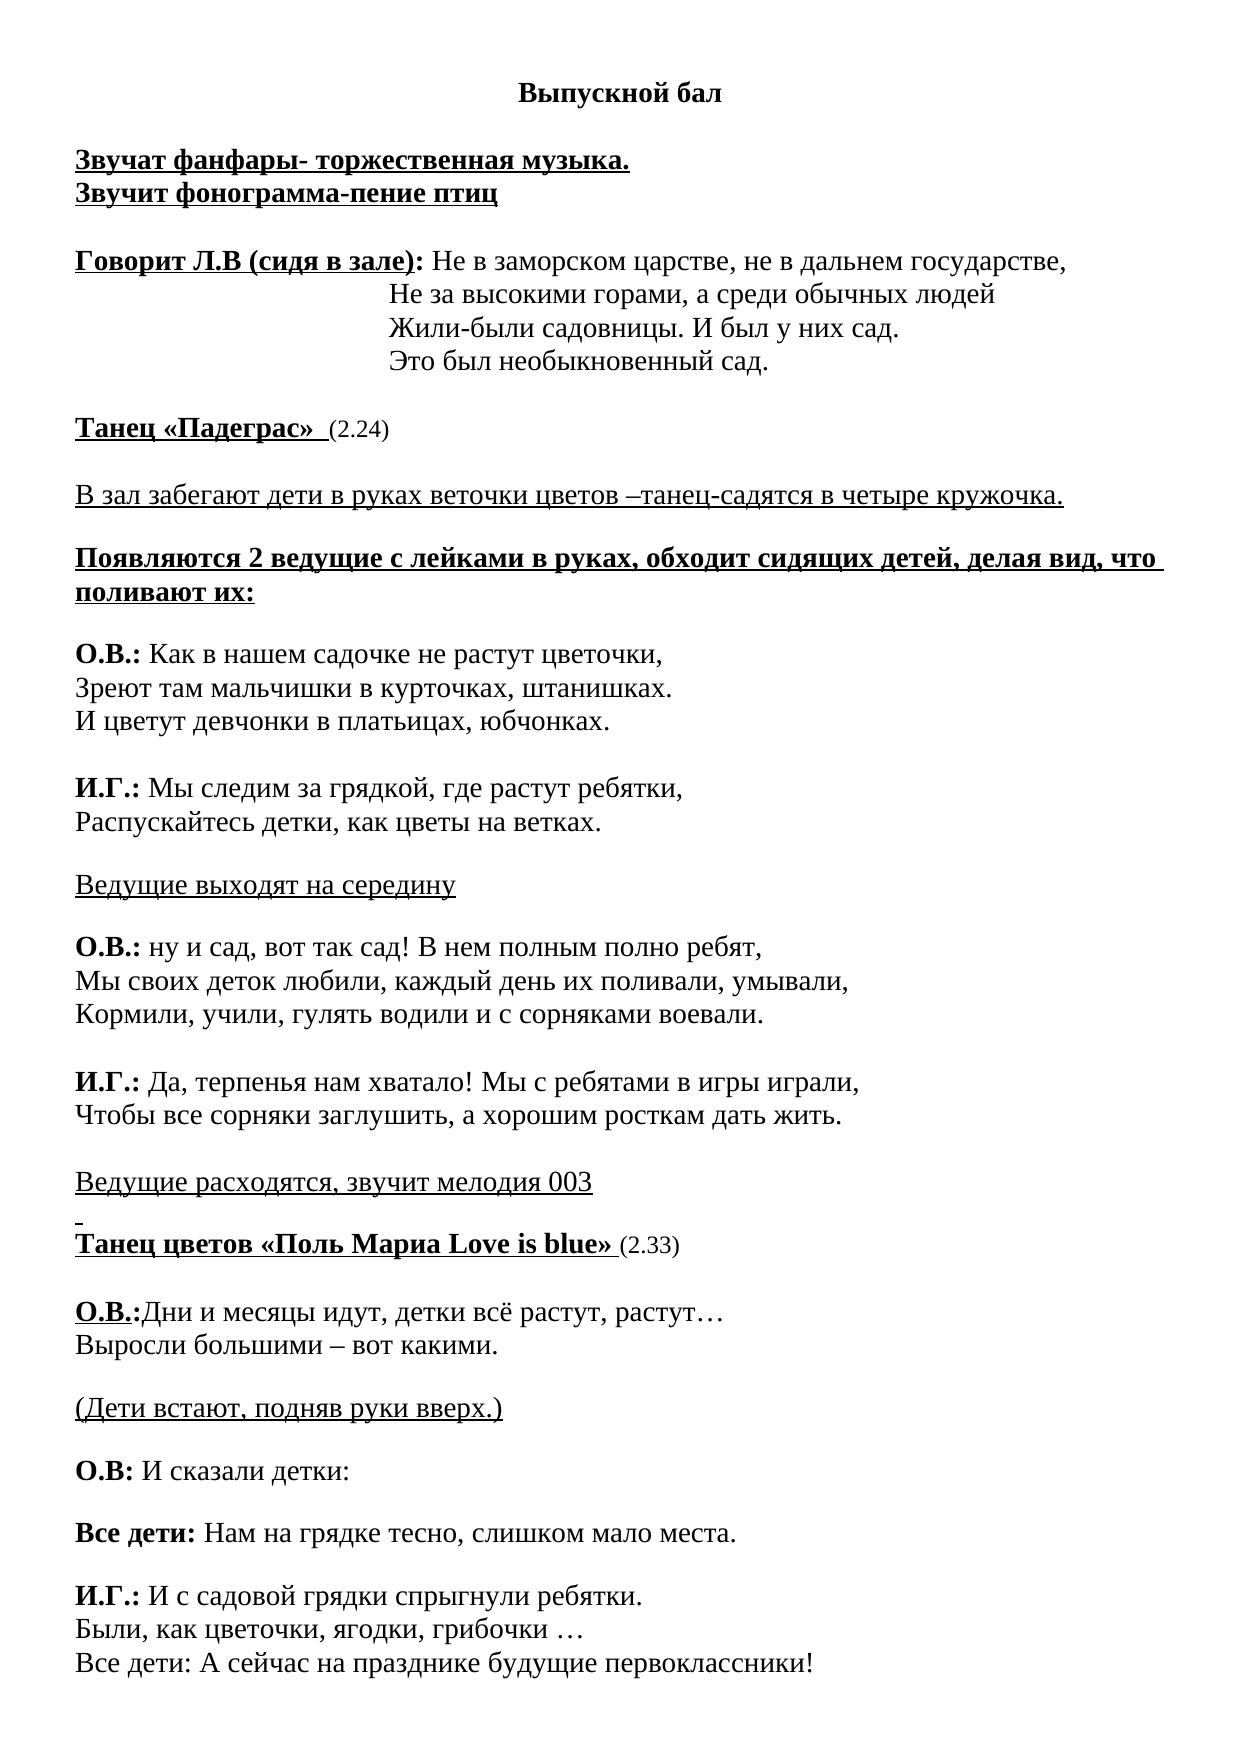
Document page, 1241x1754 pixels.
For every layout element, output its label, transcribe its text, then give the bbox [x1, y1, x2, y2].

text Все дети: Нам на грядке тесно, слишком мало места. [75, 1515, 1165, 1549]
text О.В: И сказали детки: [75, 1453, 1165, 1486]
text Выросли большими – вот какими. [75, 1327, 1165, 1361]
text Мы своих деток любили, каждый день их поливали, умывали, [75, 963, 1165, 997]
text Появляются 2 ведущие с лейками в руках, обходит сидящих детей, делая вид, что поливают их: [75, 540, 1165, 607]
text Были, как цветочки, ягодки, грибочки … [75, 1612, 1165, 1645]
text (Дети встают, подняв руки вверх.) [75, 1390, 1165, 1423]
text О.В.: Как в нашем садочке не растут цветочки, [75, 636, 1165, 670]
text И.Г.: Да, терпенья нам хватало! Мы с ребятами в игры играли, [75, 1064, 1165, 1097]
text И цветут девчонки в платьицах, юбчонках. [75, 703, 1165, 737]
text Танец цветов «Поль Мариа Love is blue» (2.33) [75, 1227, 1165, 1260]
text Ведущие выходят на середину [75, 867, 1165, 900]
text В зал забегают дети в руках веточки цветов –танец-садятся в четыре кружочка. [75, 477, 1165, 511]
text О.В.: ну и сад, вот так сад! В нем полным полно ребят, [75, 929, 1165, 963]
text Распускайтесь детки, как цветы на ветках. [75, 804, 1165, 838]
text Кормили, учили, гулять водили и с сорняками воевали. [75, 997, 1165, 1030]
text И.Г.: Мы следим за грядкой, где растут ребятки, [75, 771, 1165, 804]
text Звучит фонограмма-пение птиц [75, 176, 1165, 209]
text И.Г.: И с садовой грядки спрыгнули ребятки. [75, 1578, 1165, 1612]
text Зреют там мальчишки в курточках, штанишках. [75, 670, 1165, 703]
text Говорит Л.В (сидя в зале): Не в заморском царстве, не в дальнем государстве, [75, 243, 1165, 276]
text Жили-были садовницы. И был у них сад. [75, 310, 1165, 343]
text Выпускной бал [75, 75, 1165, 108]
text Чтобы все сорняки заглушить, а хорошим росткам дать жить. [75, 1097, 1165, 1131]
text Танец «Падеграс» (2.24) [75, 410, 1165, 444]
text Ведущие расходятся, звучит мелодия 003 [75, 1164, 1165, 1198]
text Не за высокими горами, а среди обычных людей [75, 276, 1165, 310]
text Это был необыкновенный сад. [75, 343, 1165, 377]
text Звучат фанфары- торжественная музыка. [75, 142, 1165, 176]
text Все дети: А сейчас на празднике будущие первоклассники! [75, 1645, 1165, 1679]
text О.В.:Дни и месяцы идут, детки всё растут, растут… [75, 1294, 1165, 1327]
